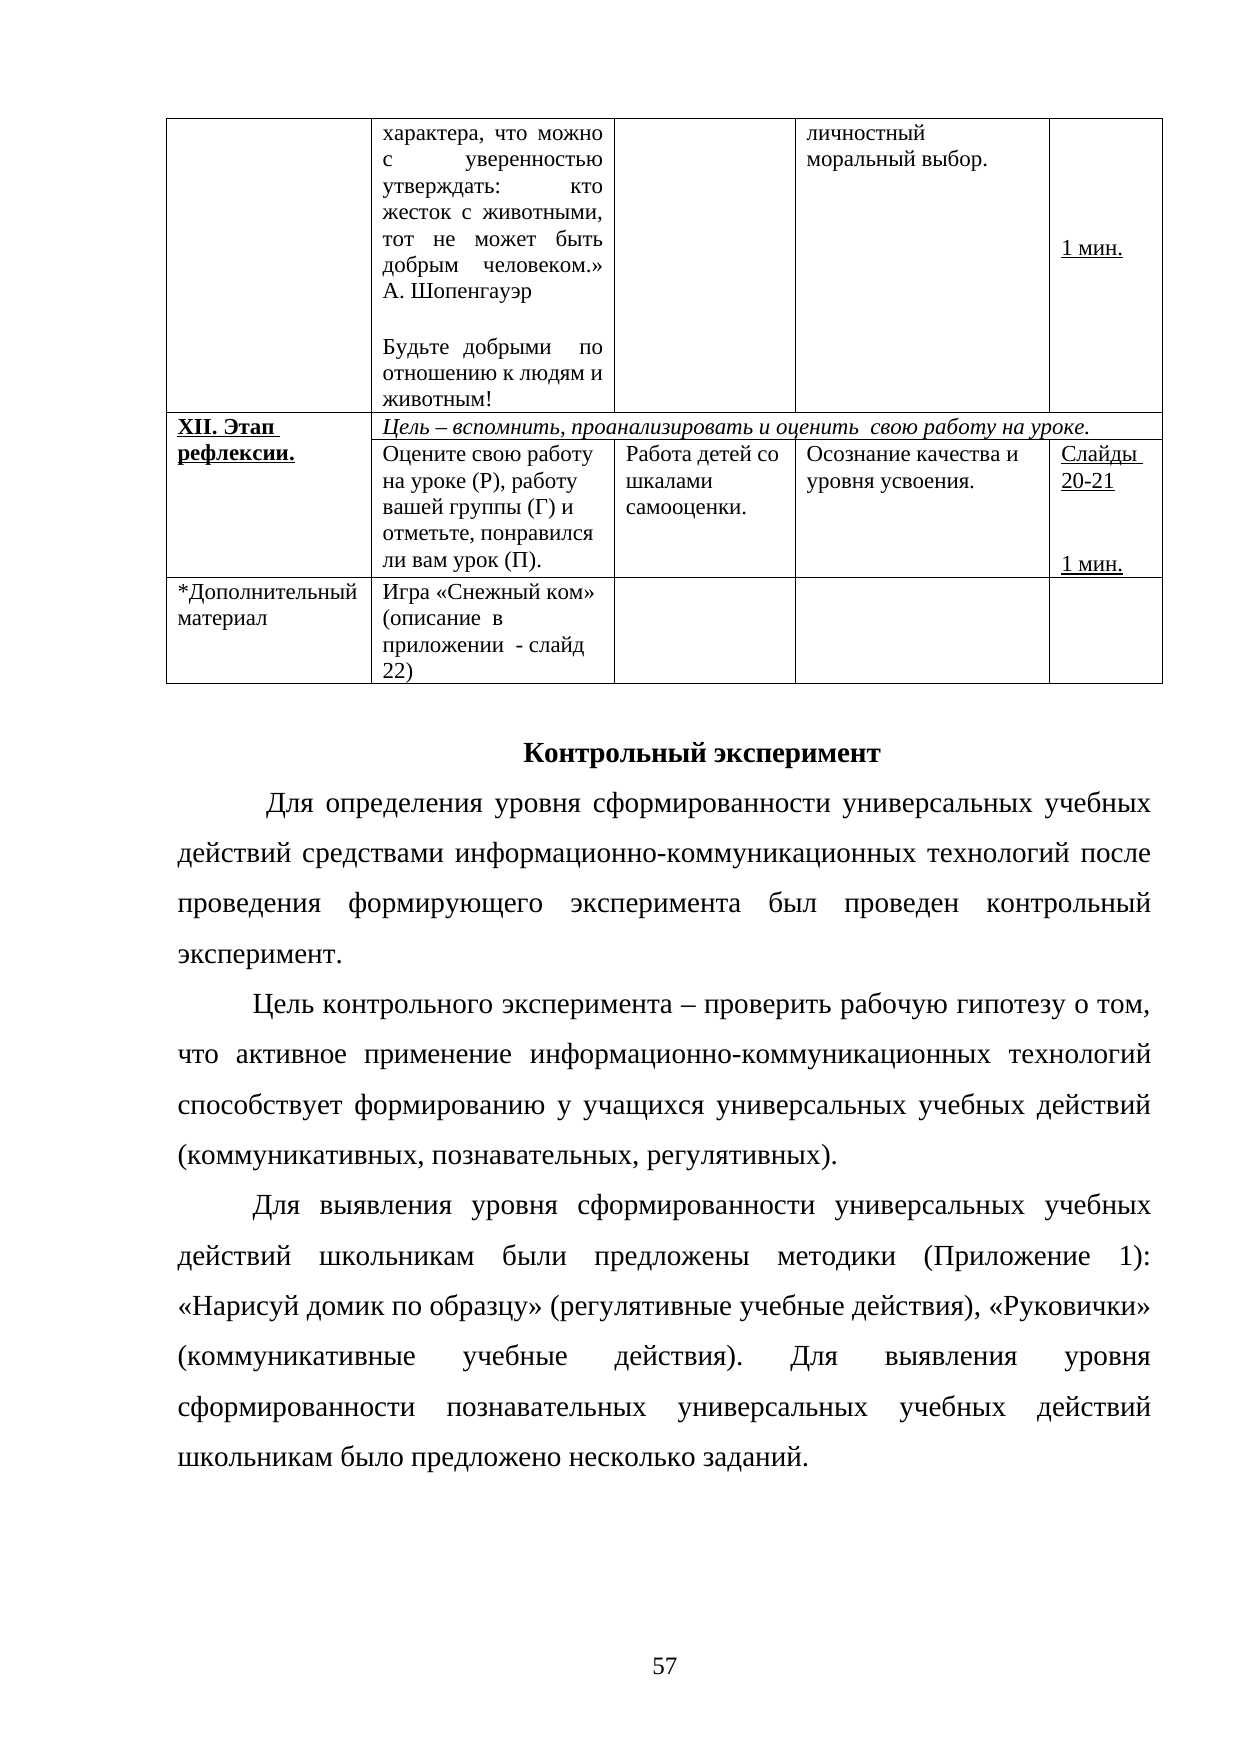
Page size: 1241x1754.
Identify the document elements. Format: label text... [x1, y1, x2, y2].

table_cell Оцените свою работу на уроке (Р), работу вашей группы (Г) и отметьте, понравился ли вам урок (П). [372, 440, 614, 577]
table_cell Слайды 20-21 1 мин. [1050, 440, 1162, 577]
text Для определения уровня сформированности универсальных учебных действий средствами информационно-коммуникационных технологий после проведения формирующего эксперимента был проведен контрольный эксперимент. [177, 785, 1152, 969]
table_cell *Дополнительный материал [167, 578, 371, 683]
table_cell XII. Этап рефлексии. [167, 413, 371, 577]
table_cell Игра «Снежный ком» (описание в приложении - слайд 22) [372, 578, 614, 683]
table_cell Цель – вспомнить, проанализировать и оценить свою работу на уроке. [372, 413, 1162, 439]
text Контрольный эксперимент [177, 735, 1152, 768]
table_cell [615, 578, 795, 683]
text Цель контрольного эксперимента – проверить рабочую гипотезу о том, что активное применение информационно-коммуникационных технологий способствует формированию у учащихся универсальных учебных действий (коммуникативных, познавательных, регулятивных). [177, 986, 1152, 1171]
table_cell [796, 578, 1049, 683]
table_cell [615, 119, 795, 412]
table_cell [372, 119, 614, 412]
table_cell [1050, 578, 1162, 683]
table_cell Осознание качества и уровня усвоения. [796, 440, 1049, 577]
text Для выявления уровня сформированности универсальных учебных действий школьникам были предложены методики (Приложение 1): «Нарисуй домик по образцу» (регулятивные учебные действия), «Руковички» (коммуникативные учебные действия). Для выявления уровня сформированности познавательных универсальных учебных действий школьникам было предложено несколько заданий. [177, 1187, 1152, 1473]
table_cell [796, 119, 1049, 412]
table_cell Слайд 19 1 мин. [1050, 119, 1162, 412]
table_cell Работа детей со шкалами самооценки. [615, 440, 795, 577]
